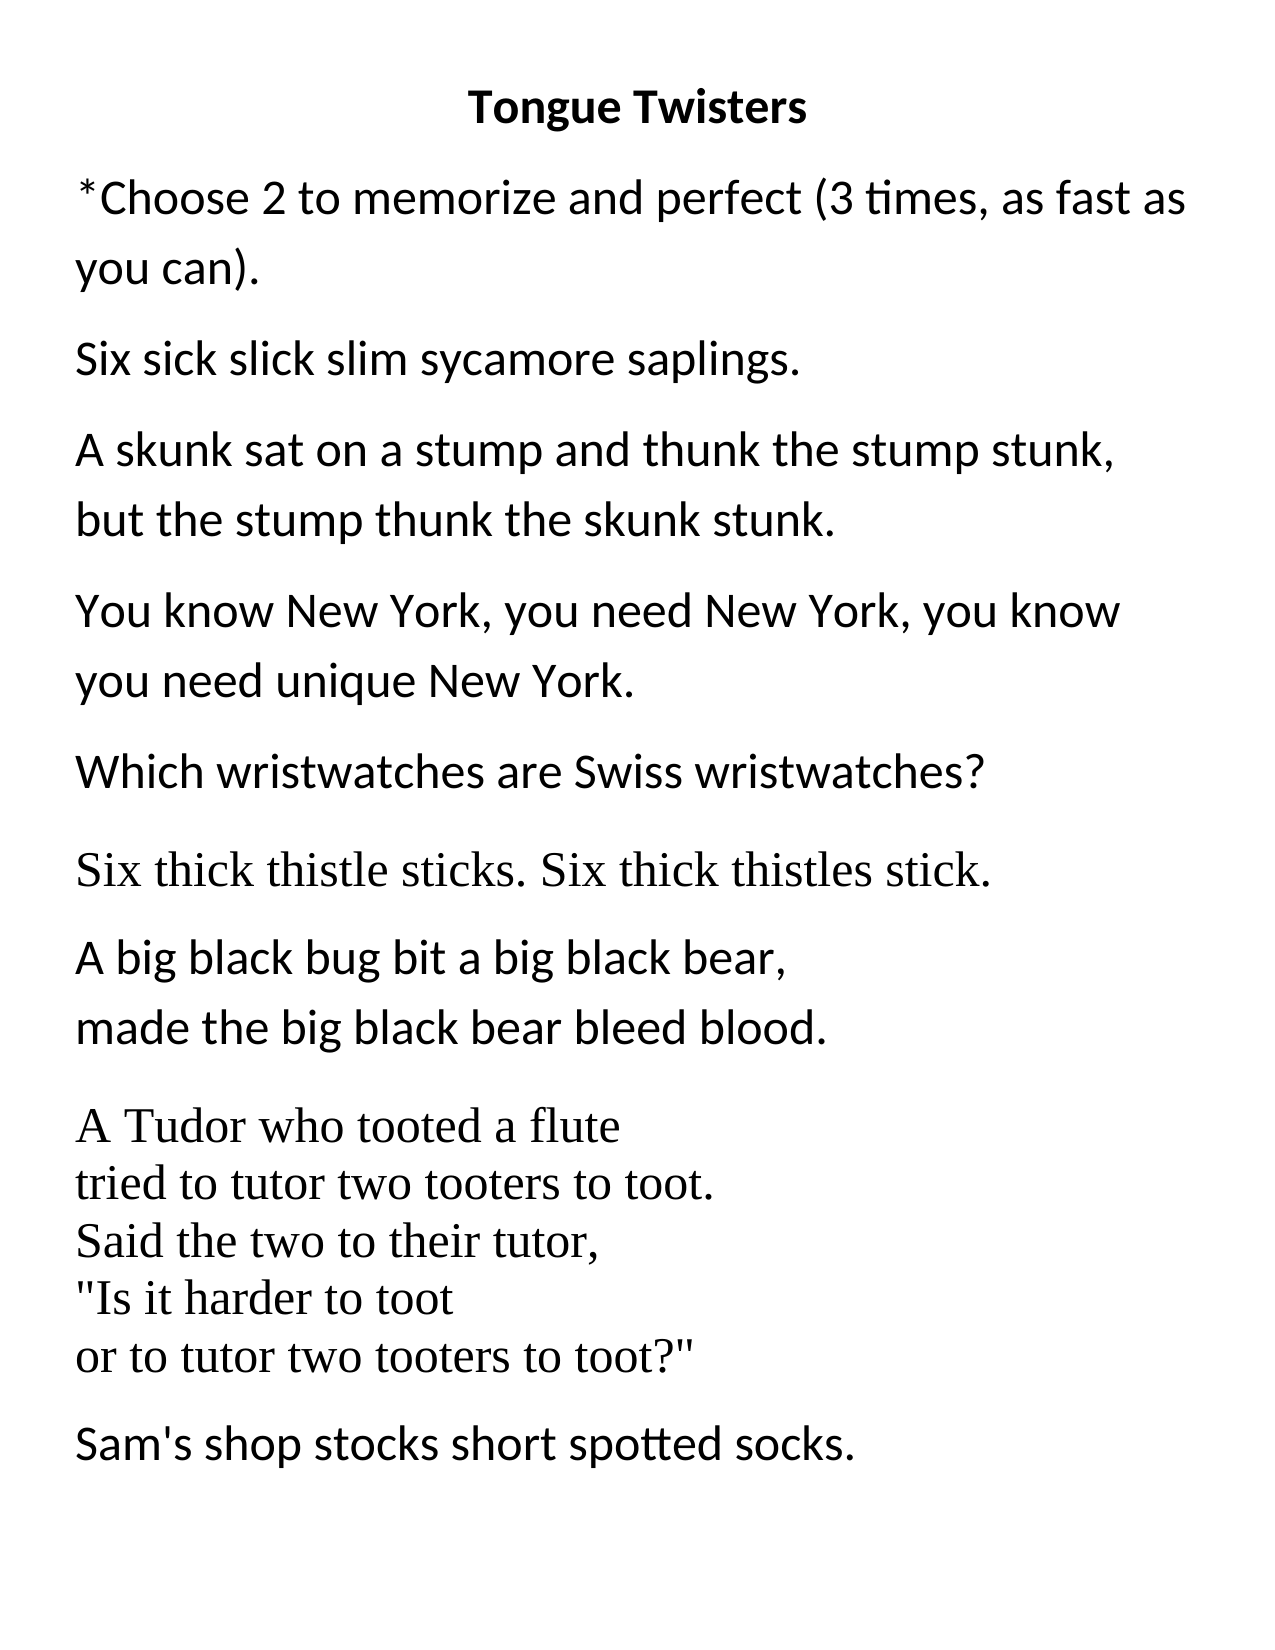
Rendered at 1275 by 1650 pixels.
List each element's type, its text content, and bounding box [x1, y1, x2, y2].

text You know New York, you need New York, you know you need unique New York. [75, 579, 1200, 710]
text Six thick thistle sticks. Six thick thistles stick. [75, 839, 1200, 897]
text A skunk sat on a stump and thunk the stump stunk, but the stump thunk the skunk stunk. [75, 418, 1200, 549]
text Which wristwatches are Swiss wristwatches? [75, 740, 1200, 801]
text *Choose 2 to memorize and perfect (3 times, as fast as you can). [75, 166, 1200, 297]
text A big black bug bit a big black bear, made the big black bear bleed blood. [75, 926, 1200, 1057]
text Sam's shop stocks short spotted socks. [75, 1412, 1200, 1473]
text A Tudor who tooted a flute tried to tutor two tooters to toot. Said the two to their tutor, "Is it harder to toot or to tutor two tooters to toot?" [75, 1095, 1200, 1383]
text Tongue Twisters [75, 75, 1200, 136]
text Six sick slick slim sycamore saplings. [75, 327, 1200, 388]
